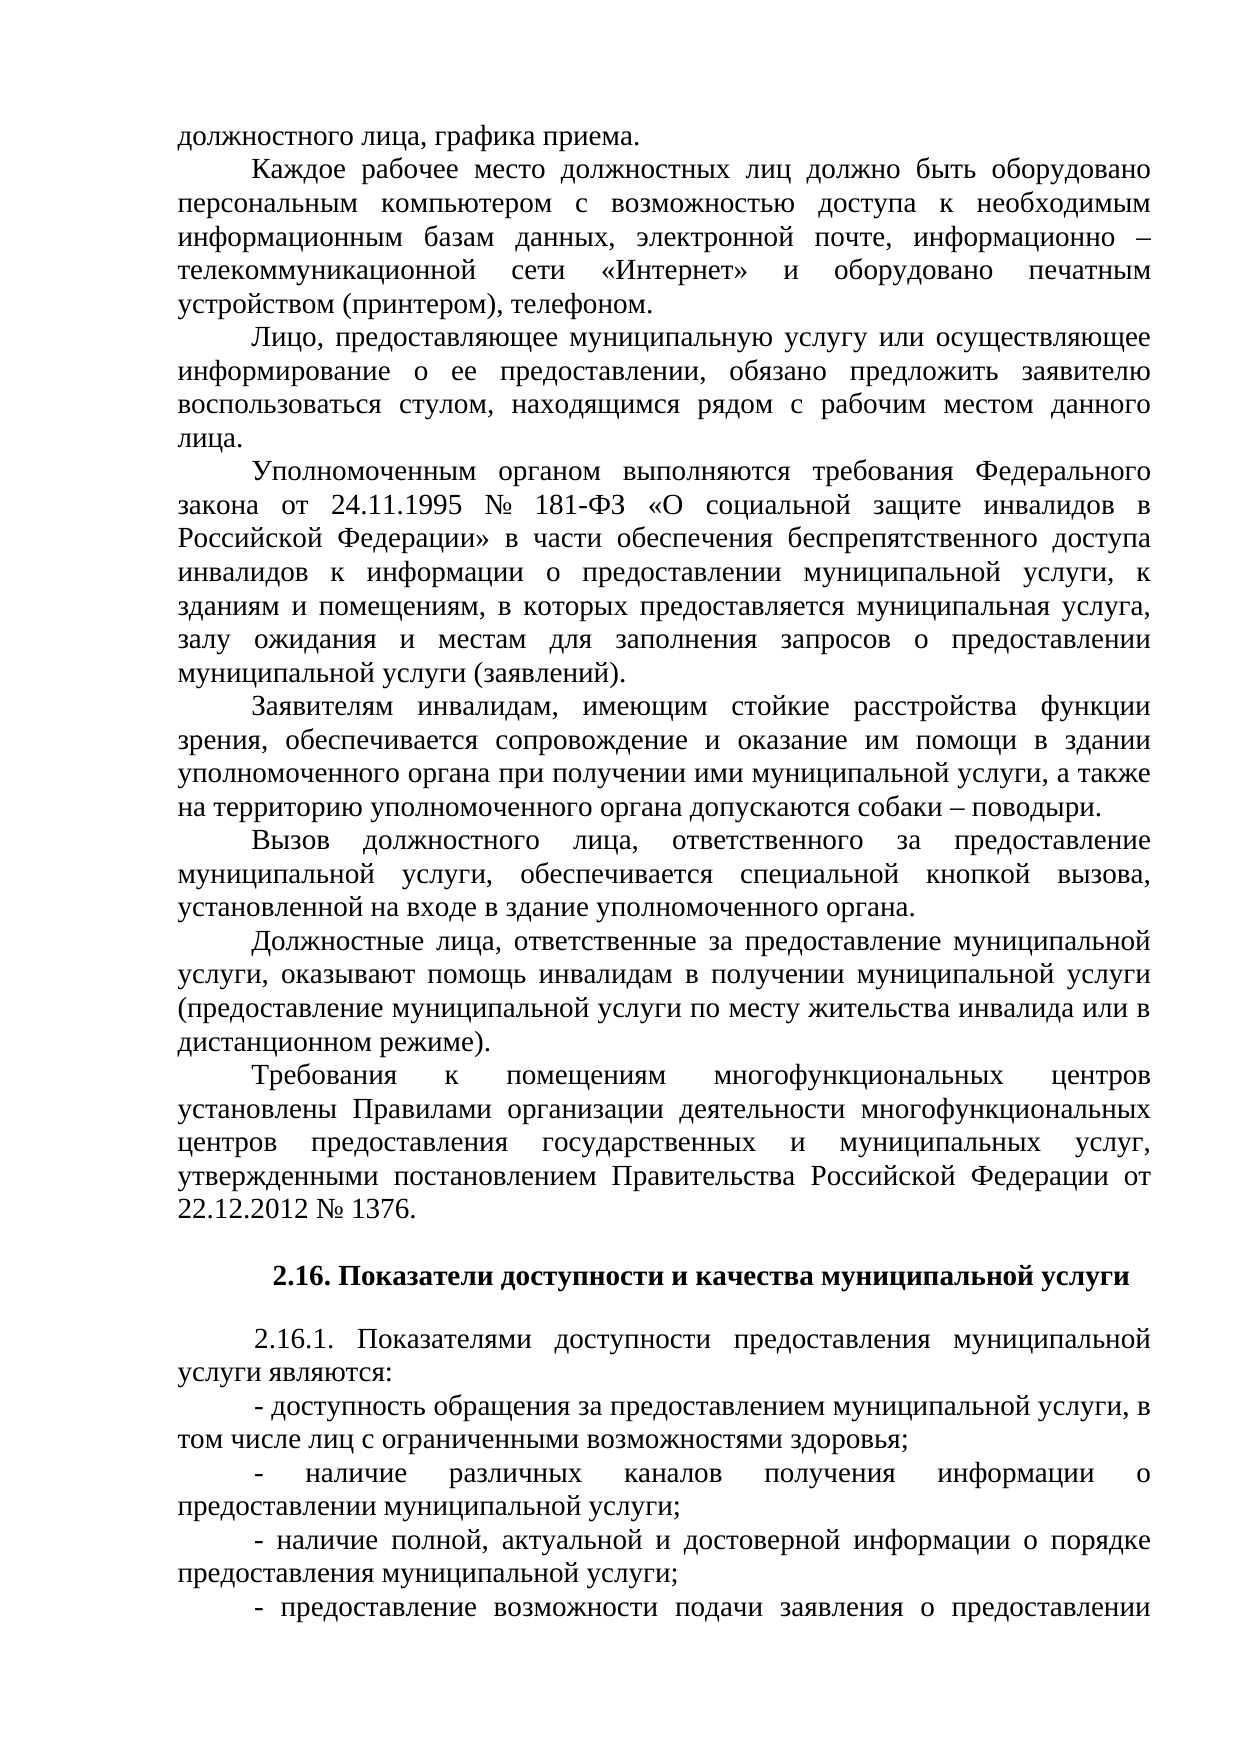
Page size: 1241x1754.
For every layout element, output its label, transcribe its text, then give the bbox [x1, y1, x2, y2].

text 2.16.1. Показателями доступности предоставления муниципальной услуги являются: [177, 1321, 1152, 1388]
text Уполномоченным органом выполняются требования Федерального закона от 24.11.1995 № 181-ФЗ «О социальной защите инвалидов в Российской Федерации» в части обеспечения беспрепятственного доступа инвалидов к информации о предоставлении муниципальной услуги, к зданиям и помещениям, в которых предоставляется муниципальная услуга, залу ожидания и местам для заполнения запросов о предоставлении муниципальной услуги (заявлений). [177, 453, 1152, 688]
text Лицо, предоставляющее муниципальную услугу или осуществляющее информирование о ее предоставлении, обязано предложить заявителю воспользоваться стулом, находящимся рядом с рабочим местом данного лица. [177, 319, 1152, 453]
text Вызов должностного лица, ответственного за предоставление муниципальной услуги, обеспечивается специальной кнопкой вызова, установленной на входе в здание уполномоченного органа. [177, 822, 1152, 923]
text - наличие различных каналов получения информации о предоставлении муниципальной услуги; [177, 1455, 1152, 1522]
text Требования к помещениям многофункциональных центров установлены Правилами организации деятельности многофункциональных центров предоставления государственных и муниципальных услуг, утвержденными постановлением Правительства Российской Федерации от 22.12.2012 № 1376. [177, 1057, 1152, 1225]
text 2.16. Показатели доступности и качества муниципальной услуги [177, 1258, 1152, 1292]
text Каждое рабочее место должностных лиц должно быть оборудовано персональным компьютером с возможностью доступа к необходимым информационным базам данных, электронной почте, информационно – телекоммуникационной сети «Интернет» и оборудовано печатным устройством (принтером), телефоном. [177, 152, 1152, 319]
text - доступность обращения за предоставлением муниципальной услуги, в том числе лиц с ограниченными возможностями здоровья; [177, 1388, 1152, 1455]
text Заявителям инвалидам, имеющим стойкие расстройства функции зрения, обеспечивается сопровождение и оказание им помощи в здании уполномоченного органа при получении ими муниципальной услуги, а также на территорию уполномоченного органа допускаются собаки – поводыри. [177, 688, 1152, 822]
text Должностные лица, ответственные за предоставление муниципальной услуги, оказывают помощь инвалидам в получении муниципальной услуги (предоставление муниципальной услуги по месту жительства инвалида или в дистанционном режиме). [177, 923, 1152, 1057]
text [177, 1589, 1152, 1623]
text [177, 118, 1152, 152]
text - наличие полной, актуальной и достоверной информации о порядке предоставления муниципальной услуги; [177, 1522, 1152, 1589]
